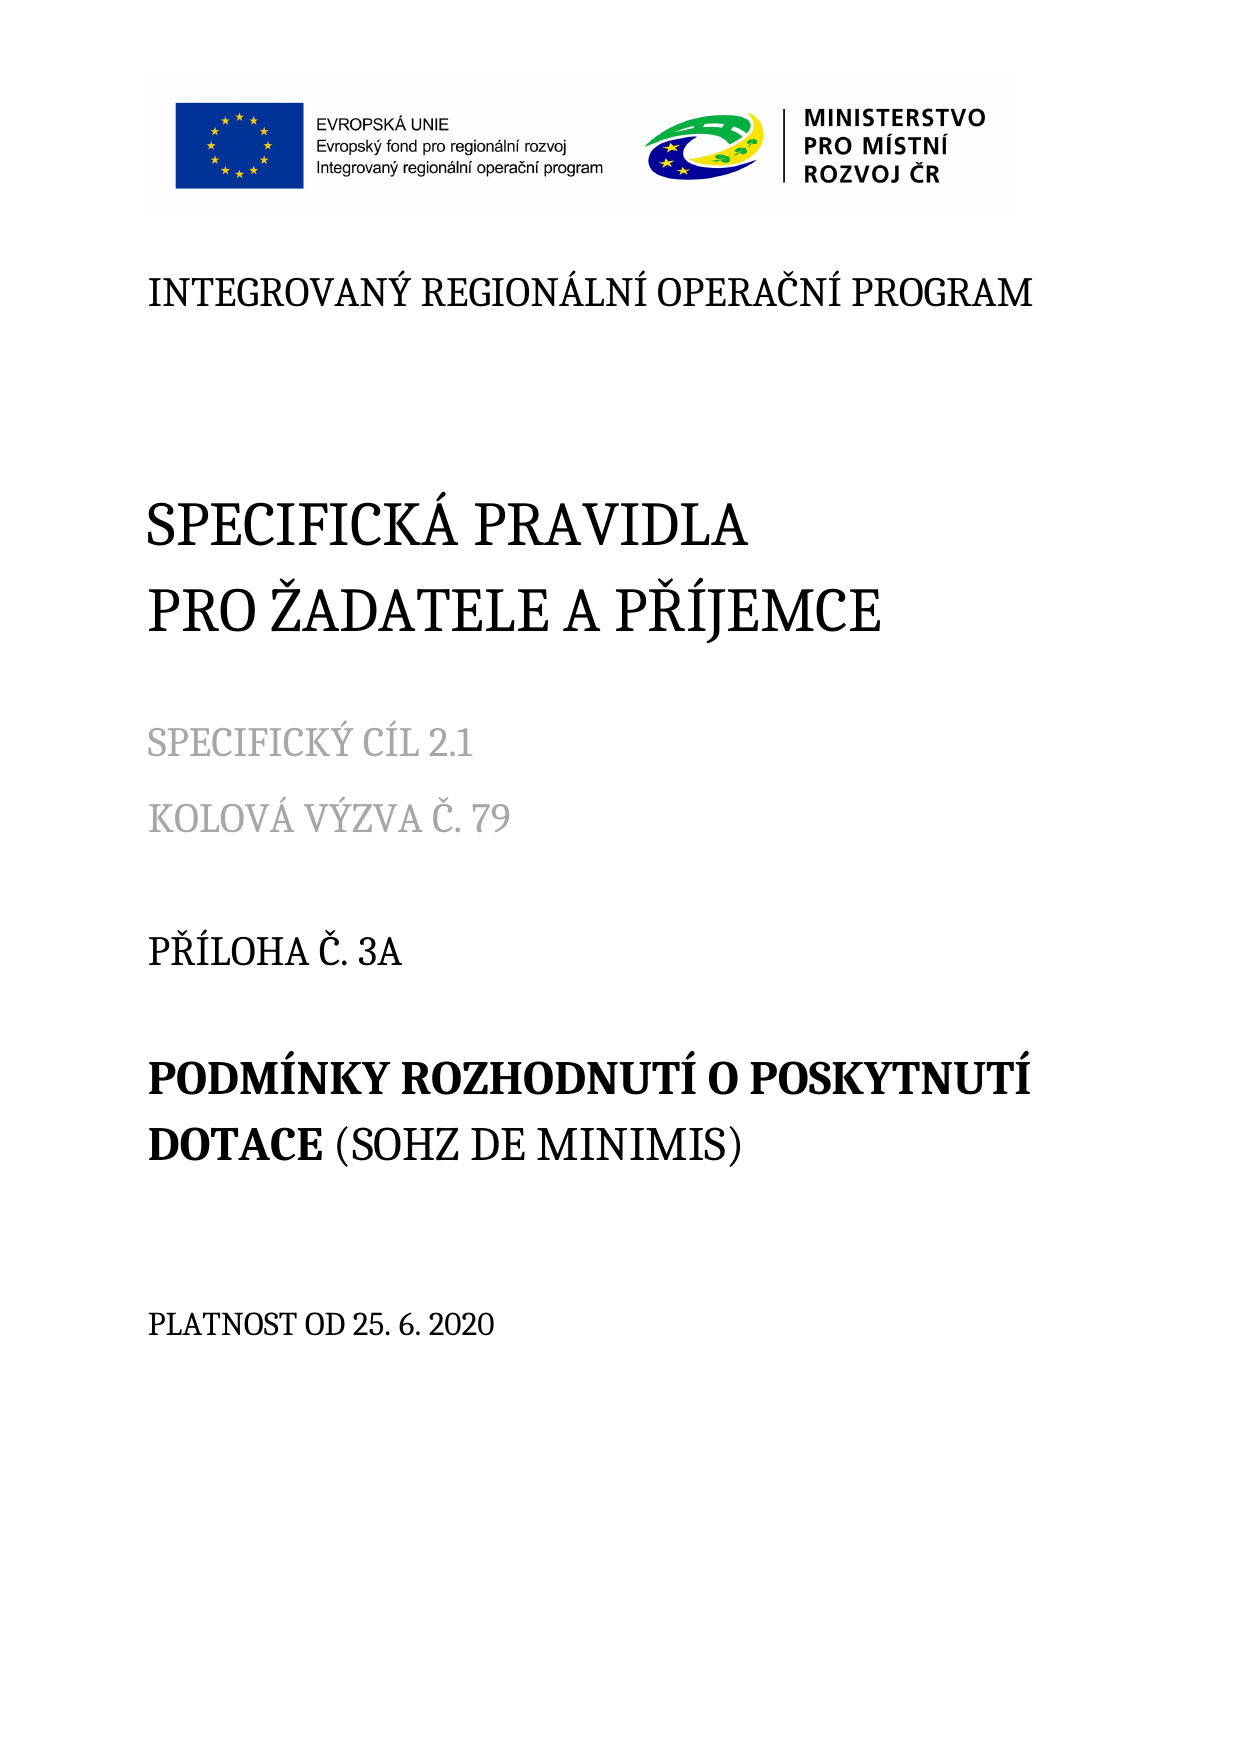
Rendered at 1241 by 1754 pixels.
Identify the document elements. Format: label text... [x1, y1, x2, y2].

text INTEGROVANÝ REGIONÁLNÍ OPERAČNÍ PROGRAM [148, 269, 1092, 317]
text PRO ŽADATELE A PŘÍJEMCE [148, 575, 1092, 647]
text KOLOVÁ výzva č. 79 [148, 794, 1092, 842]
text pLATNOST OD 25. 6. 2020 [148, 1306, 1092, 1344]
picture [147, 73, 1013, 217]
text SPECIFICKÝ CÍL 2.1 [148, 719, 1092, 767]
text Podmínky Rozhodnutí o poskytnutí dotace (SOHZ DE MINIMIS) [148, 1052, 1092, 1173]
text SPECIFICKÁ PRAVIDLA [148, 489, 1092, 561]
text PŘÍLOHA Č. 3a [148, 928, 1092, 976]
